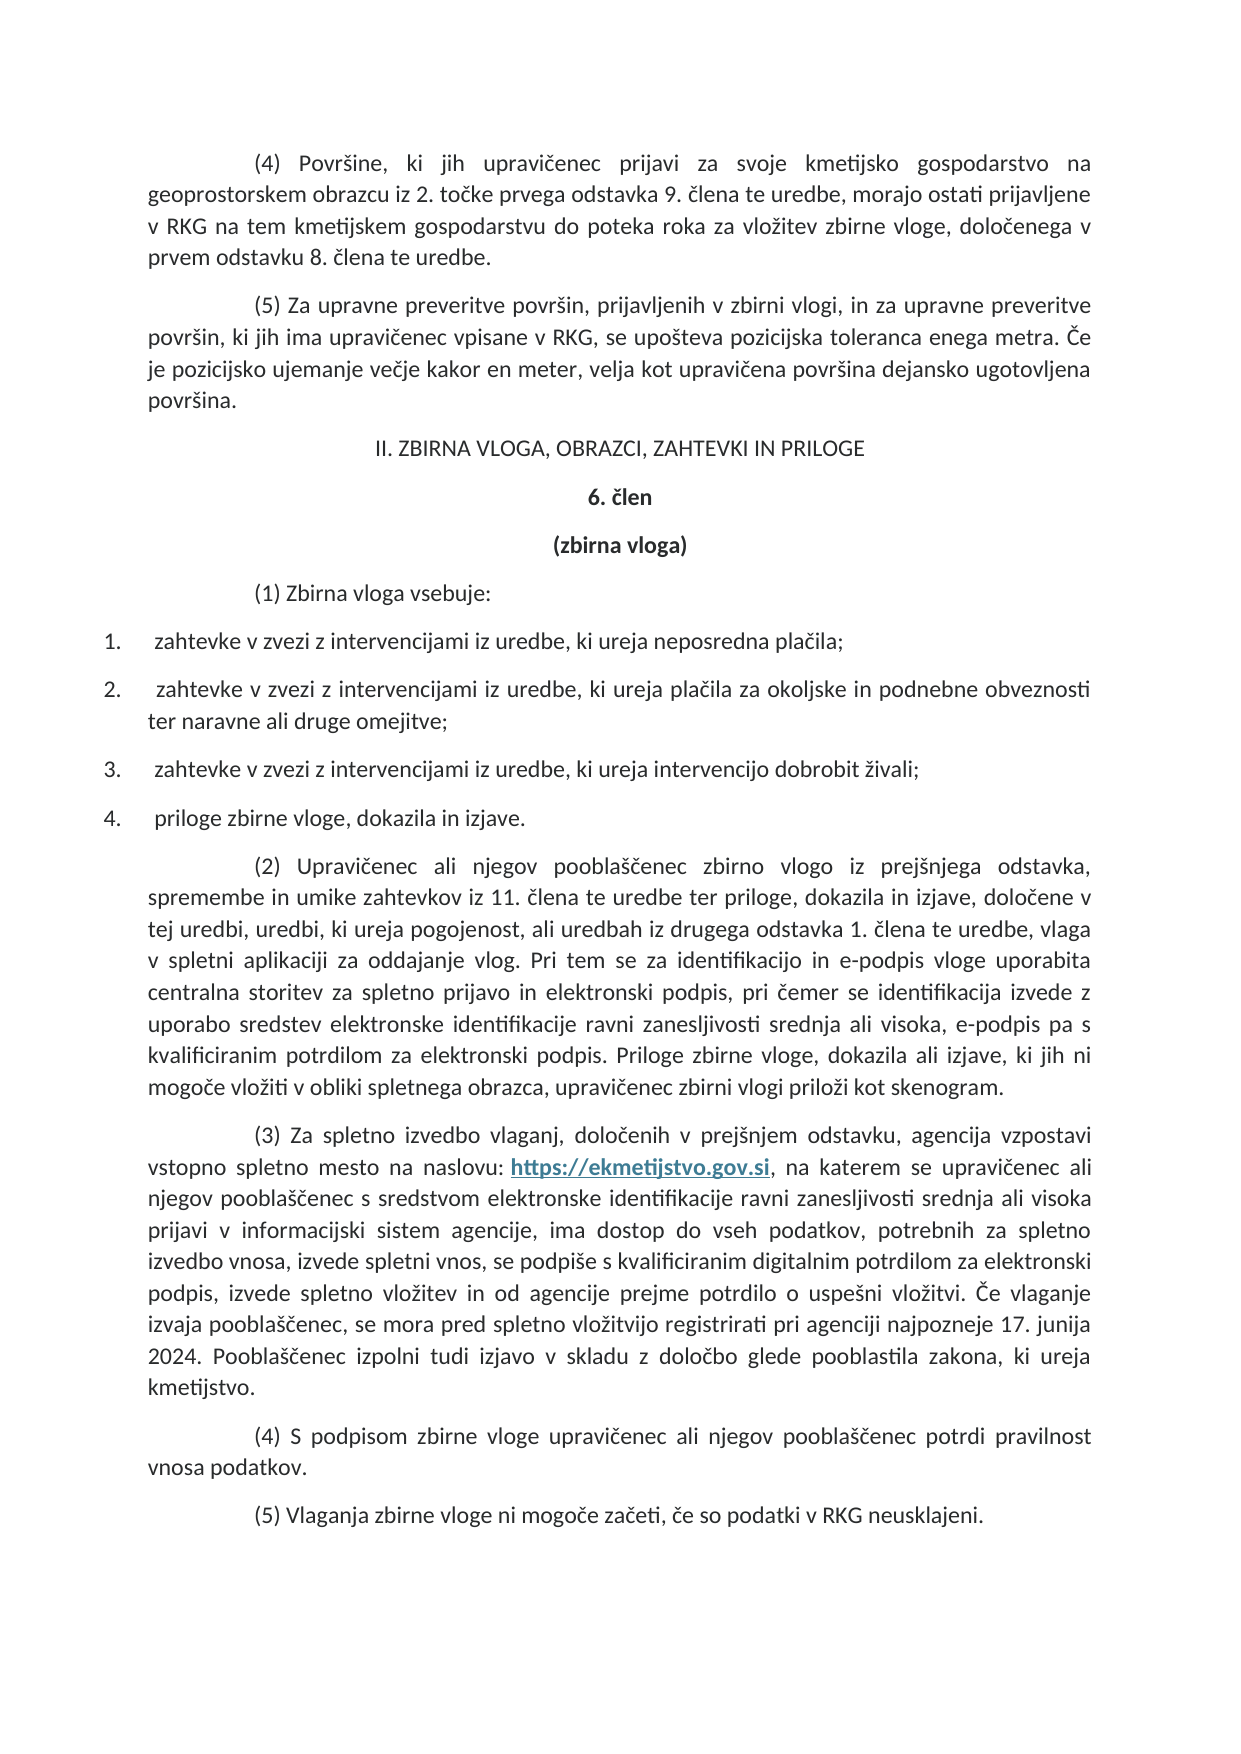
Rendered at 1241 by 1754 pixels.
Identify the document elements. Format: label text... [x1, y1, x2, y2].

text II. ZBIRNA VLOGA, OBRAZCI, ZAHTEVKI IN PRILOGE [148, 433, 1093, 463]
text (1) Zbirna vloga vsebuje: [148, 578, 1093, 607]
text (2) Upravičenec ali njegov pooblaščenec zbirno vlogo iz prejšnjega odstavka, spremembe in umike zahtevkov iz 11. člena te uredbe ter priloge, dokazila in izjave, določene v tej uredbi, uredbi, ki ureja pogojenost, ali uredbah iz drugega odstavka 1. člena te uredbe, vlaga v spletni aplikaciji za oddajanje vlog. Pri tem se za identifikacijo in e-podpis vloge uporabita centralna storitev za spletno prijavo in elektronski podpis, pri čemer se identifikacija izvede z uporabo sredstev elektronske identifikacije ravni zanesljivosti srednja ali visoka, e-podpis pa s kvalificiranim potrdilom za elektronski podpis. Priloge zbirne vloge, dokazila ali izjave, ki jih ni mogoče vložiti v obliki spletnega obrazca, upravičenec zbirni vlogi priloži kot skenogram. [148, 851, 1093, 1101]
text (3) Za spletno izvedbo vlaganj, določenih v prejšnjem odstavku, agencija vzpostavi vstopno spletno mesto na naslovu: https://ekmetijstvo.gov.si, na katerem se upravičenec ali njegov pooblaščenec s sredstvom elektronske identifikacije ravni zanesljivosti srednja ali visoka prijavi v informacijski sistem agencije, ima dostop do vseh podatkov, potrebnih za spletno izvedbo vnosa, izvede spletni vnos, se podpiše s kvalificiranim digitalnim potrdilom za elektronski podpis, izvede spletno vložitev in od agencije prejme potrdilo o uspešni vložitvi. Če vlaganje izvaja pooblaščenec, se mora pred spletno vložitvijo registrirati pri agenciji najpozneje 17. junija 2024. Pooblaščenec izpolni tudi izjavo v skladu z določbo glede pooblastila zakona, ki ureja kmetijstvo. [148, 1120, 1093, 1402]
text 1. zahtevke v zvezi z intervencijami iz uredbe, ki ureja neposredna plačila; [103, 626, 1093, 656]
text (zbirna vloga) [148, 530, 1093, 559]
text (4) Površine, ki jih upravičenec prijavi za svoje kmetijsko gospodarstvo na geoprostorskem obrazcu iz 2. točke prvega odstavka 9. člena te uredbe, morajo ostati prijavljene v RKG na tem kmetijskem gospodarstvu do poteka roka za vložitev zbirne vloge, določenega v prvem odstavku 8. člena te uredbe. [148, 148, 1093, 272]
text 6. člen [148, 482, 1093, 511]
text (5) Vlaganja zbirne vloge ni mogoče začeti, če so podatki v RKG neusklajeni. [148, 1501, 1093, 1530]
text 3. zahtevke v zvezi z intervencijami iz uredbe, ki ureja intervencijo dobrobit živali; [103, 754, 1093, 784]
text (4) S podpisom zbirne vloge upravičenec ali njegov pooblaščenec potrdi pravilnost vnosa podatkov. [148, 1421, 1093, 1482]
text (5) Za upravne preveritve površin, prijavljenih v zbirni vlogi, in za upravne preveritve površin, ki jih ima upravičenec vpisane v RKG, se upošteva pozicijska toleranca enega metra. Če je pozicijsko ujemanje večje kakor en meter, velja kot upravičena površina dejansko ugotovljena površina. [148, 291, 1093, 414]
text 2. zahtevke v zvezi z intervencijami iz uredbe, ki ureja plačila za okoljske in podnebne obveznosti ter naravne ali druge omejitve; [103, 674, 1093, 735]
text 4. priloge zbirne vloge, dokazila in izjave. [103, 803, 1093, 832]
